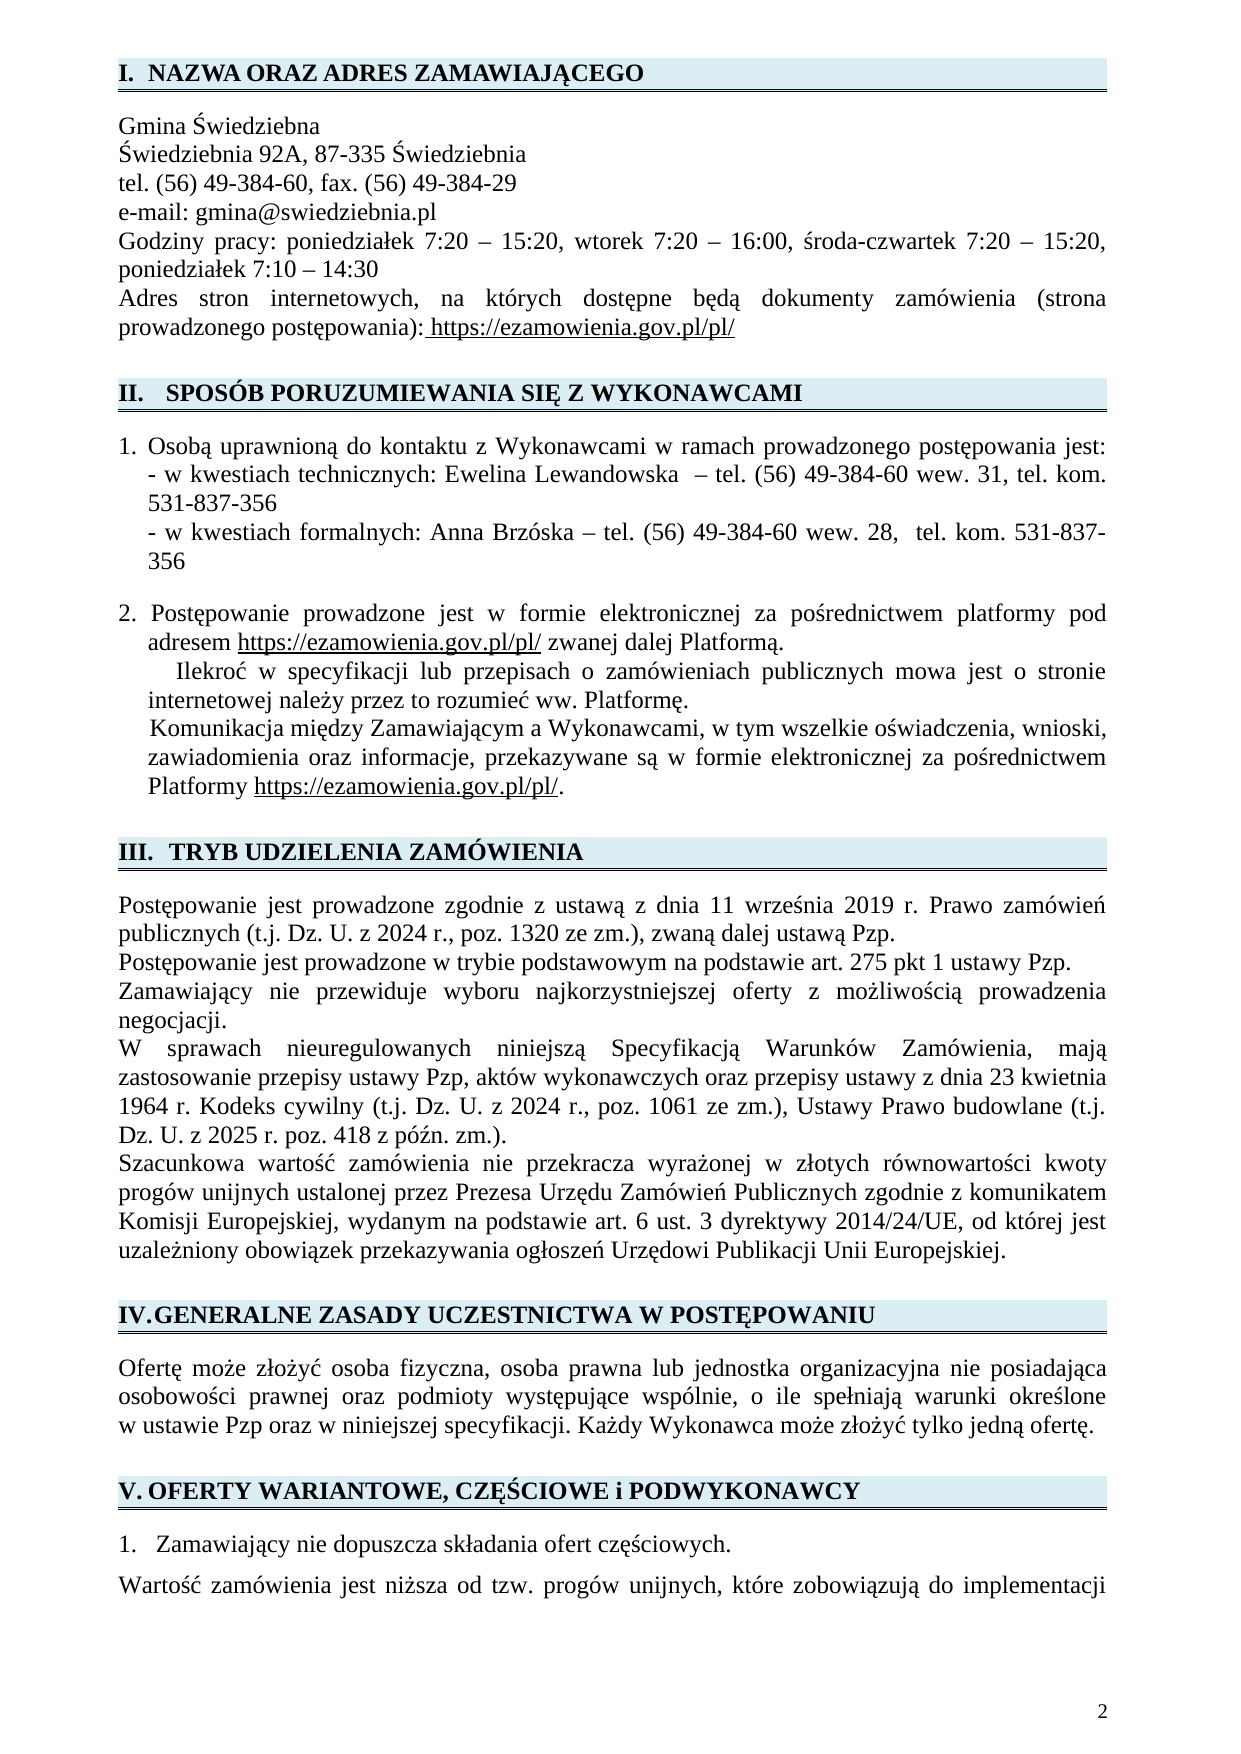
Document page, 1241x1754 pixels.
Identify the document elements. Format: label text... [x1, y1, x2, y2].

list GENERALNE ZASADY UCZESTNICTWA W POSTĘPOWANIU [118, 1300, 1107, 1331]
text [118, 1570, 1107, 1599]
text - w kwestiach formalnych: Anna Brzóska – tel. (56) 49-384-60 wew. 28, tel. kom. 531-837-356 [148, 517, 1107, 574]
list Zamawiający nie dopuszcza składania ofert częściowych. [118, 1529, 1107, 1558]
text Postępowanie jest prowadzone w trybie podstawowym na podstawie art. 275 pkt 1 ustawy Pzp. [118, 947, 1107, 976]
list NAZWA ORAZ ADRES ZAMAWIAJĄCEGO [118, 58, 1107, 89]
text e-mail: gmina@swiedziebnia.pl [118, 197, 1107, 226]
text Godziny pracy: poniedziałek 7:20 – 15:20, wtorek 7:20 – 16:00, środa-czwartek 7:20 – 15:20, poniedziałek 7:10 – 14:30 [118, 226, 1107, 283]
text Postępowanie jest prowadzone zgodnie z ustawą z dnia 11 września 2019 r. Prawo zamówień publicznych (t.j. Dz. U. z 2024 r., poz. 1320 ze zm.), zwaną dalej ustawą Pzp. [118, 890, 1107, 947]
text Świedziebnia 92A, 87-335 Świedziebnia [118, 139, 1107, 168]
list SPOSÓB PORUZUMIEWANIA SIĘ Z WYKONAWCAMI [118, 378, 1107, 409]
text Gmina Świedziebna [118, 111, 1107, 139]
text Szacunkowa wartość zamówienia nie przekracza wyrażonej w złotych równowartości kwoty progów unijnych ustalonej przez Prezesa Urzędu Zamówień Publicznych zgodnie z komunikatem Komisji Europejskiej, wydanym na podstawie art. 6 ust. 3 dyrektywy 2014/24/UE, od której jest uzależniony obowiązek przekazywania ogłoszeń Urzędowi Publikacji Unii Europejskiej. [118, 1148, 1107, 1263]
text 2. Postępowanie prowadzone jest w formie elektronicznej za pośrednictwem platformy pod adresem https://ezamowienia.gov.pl/pl/ zwanej dalej Platformą. [118, 598, 1107, 656]
text Komunikacja między Zamawiającym a Wykonawcami, w tym wszelkie oświadczenia, wnioski, zawiadomienia oraz informacje, przekazywane są w formie elektronicznej za pośrednictwem Platformy https://ezamowienia.gov.pl/pl/. [118, 713, 1107, 800]
text W sprawach nieuregulowanych niniejszą Specyfikacją Warunków Zamówienia, mają zastosowanie przepisy ustawy Pzp, aktów wykonawczych oraz przepisy ustawy z dnia 23 kwietnia 1964 r. Kodeks cywilny (t.j. Dz. U. z 2024 r., poz. 1061 ze zm.), Ustawy Prawo budowlane (t.j. Dz. U. z 2025 r. poz. 418 z późn. zm.). [118, 1033, 1107, 1148]
list TRYB UDZIELENIA ZAMÓWIENIA [118, 837, 1107, 868]
text Ofertę może złożyć osoba fizyczna, osoba prawna lub jednostka organizacyjna nie posiadająca osobowości prawnej oraz podmioty występujące wspólnie, o ile spełniają warunki określone w ustawie Pzp oraz w niniejszej specyfikacji. Każdy Wykonawca może złożyć tylko jedną ofertę. [118, 1353, 1107, 1439]
list OFERTY WARIANTOWE, CZĘŚCIOWE i PODWYKONAWCY [118, 1476, 1107, 1507]
text Ilekroć w specyfikacji lub przepisach o zamówieniach publicznych mowa jest o stronie internetowej należy przez to rozumieć ww. Platformę. [118, 656, 1107, 713]
text tel. (56) 49-384-60, fax. (56) 49-384-29 [118, 168, 1107, 197]
text Zamawiający nie przewiduje wyboru najkorzystniejszej oferty z możliwością prowadzenia negocjacji. [118, 976, 1107, 1033]
text Adres stron internetowych, na których dostępne będą dokumenty zamówienia (strona prowadzonego postępowania): https://ezamowienia.gov.pl/pl/ [118, 283, 1107, 341]
list Osobą uprawnioną do kontaktu z Wykonawcami w ramach prowadzonego postępowania jest: - w kwestiach technicznych: Ewelina Lewandowska – tel. (56) 49-384-60 wew. 31, tel. kom. 531-837-356 [118, 431, 1107, 517]
